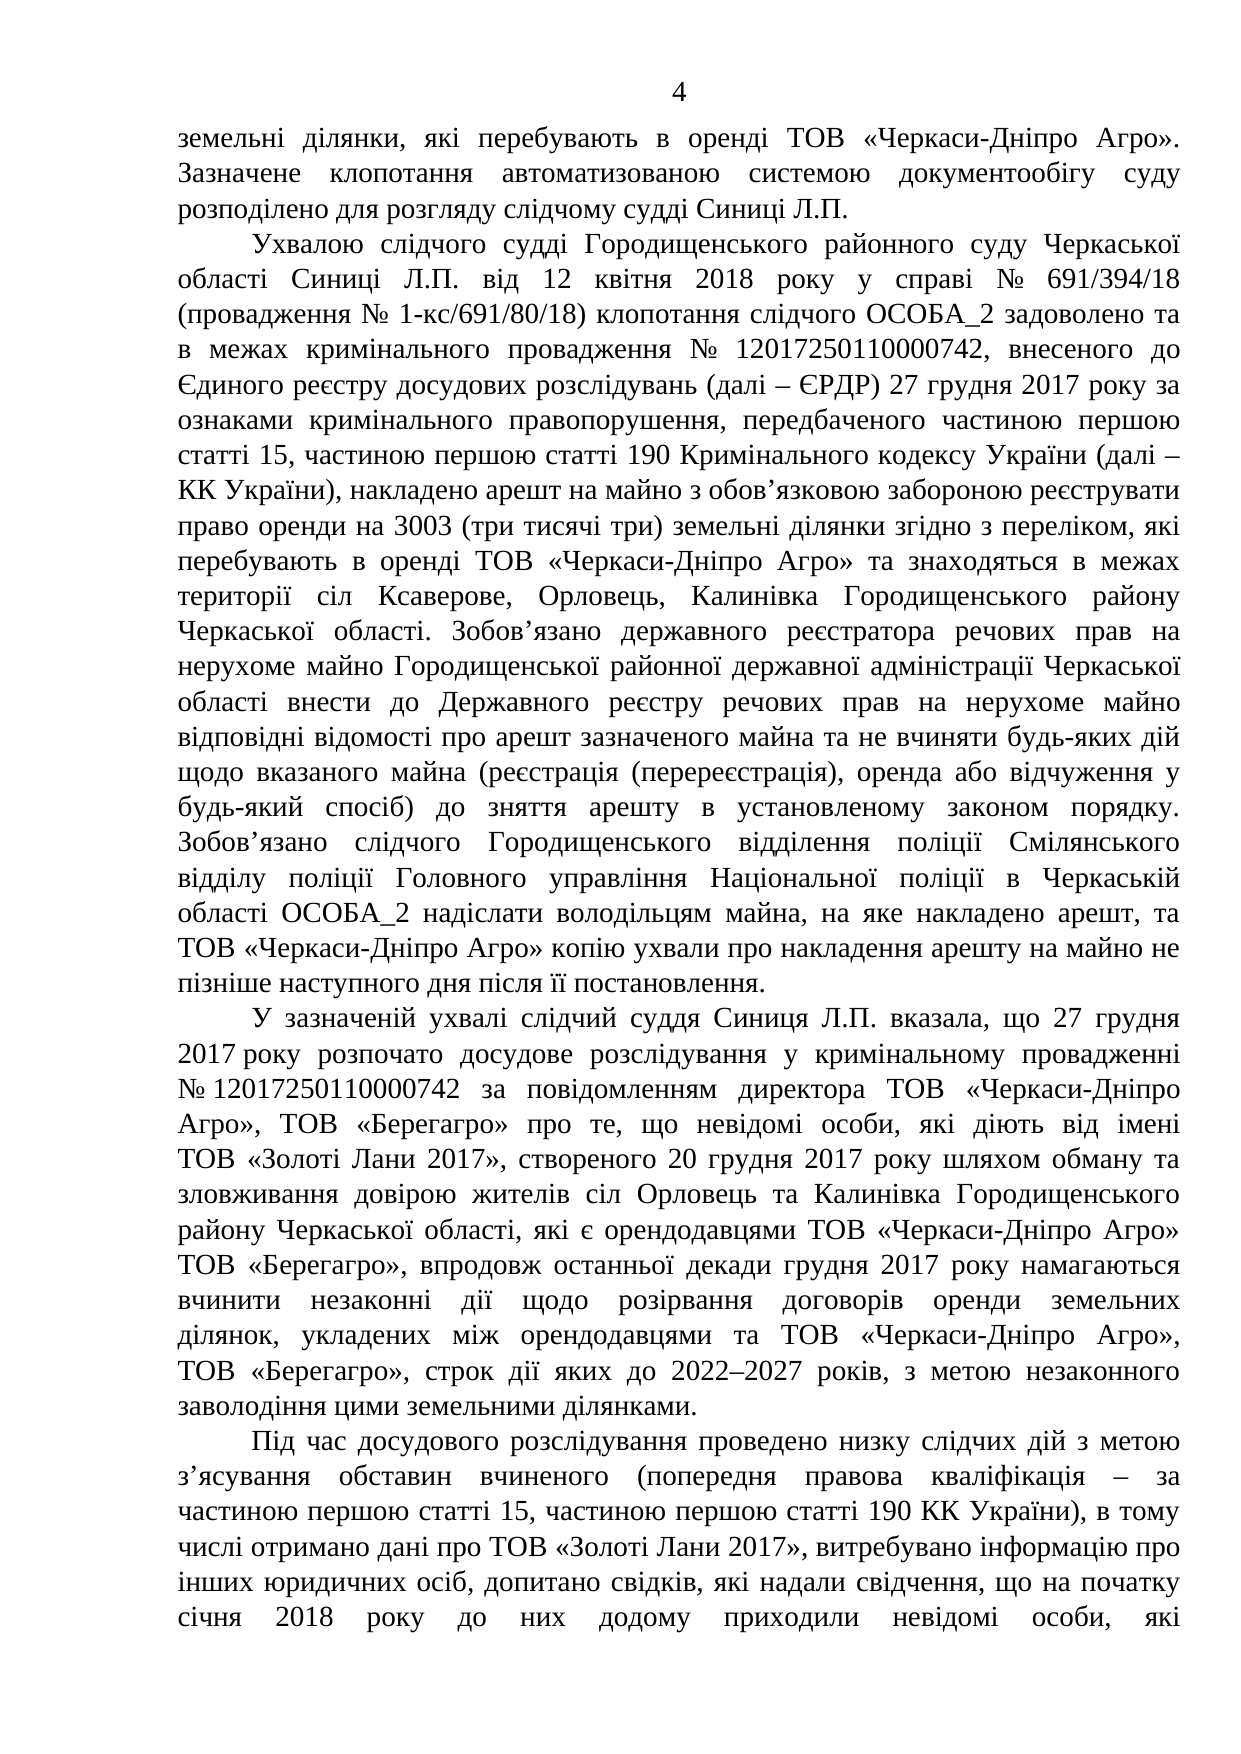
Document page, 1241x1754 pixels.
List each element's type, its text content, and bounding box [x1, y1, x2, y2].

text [177, 120, 1181, 224]
text Ухвалою слідчого судді Городищенського районного суду Черкаської області Синиці Л.П. від 12 квітня 2018 року у справі № 691/394/18 (провадження № 1-кс/691/80/18) клопотання слідчого ОСОБА_2 задоволено та в межах кримінального провадження № 12017250110000742, внесеного до Єдиного реєстру досудових розслідувань (далі – ЄРДР) 27 грудня 2017 року за ознаками кримінального правопорушення, передбаченого частиною першою статті 15, частиною першою статті 190 Кримінального кодексу України (далі – КК України), накладено арешт на майно з обов’язковою забороною реєструвати право оренди на 3003 (три тисячі три) земельні ділянки згідно з переліком, які перебувають в оренді ТОВ «Черкаси-Дніпро Агро» та знаходяться в межах території сіл Ксаверове, Орловець, Калинівка Городищенського району Черкаської області. Зобов’язано державного реєстратора речових прав на нерухоме майно Городищенської районної державної адміністрації Черкаської області внести до Державного реєстру речових прав на нерухоме майно відповідні відомості про арешт зазначеного майна та не вчиняти будь-яких дій щодо вказаного майна (реєстрація (перереєстрація), оренда або відчуження у будь-який спосіб) до зняття арешту в установленому законом порядку. Зобов’язано слідчого Городищенського відділення поліції Смілянського відділу поліції Головного управління Національної поліції в Черкаській області ОСОБА_2 надіслати володільцям майна, на яке накладено арешт, та ТОВ «Черкаси-Дніпро Агро» копію ухвали про накладення арешту на майно не пізніше наступного дня після її постановлення. [177, 226, 1181, 999]
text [177, 1423, 1181, 1633]
text У зазначеній ухвалі слідчий суддя Синиця Л.П. вказала, що 27 грудня 2017 року розпочато досудове розслідування у кримінальному провадженні № 12017250110000742 за повідомленням директора ТОВ «Черкаси-Дніпро Агро», ТОВ «Берегагро» про те, що невідомі особи, які діють від імені ТОВ «Золоті Лани 2017», створеного 20 грудня 2017 року шляхом обману та зловживання довірою жителів сіл Орловець та Калинівка Городищенського району Черкаської області, які є орендодавцями ТОВ «Черкаси-Дніпро Агро» ТОВ «Берегагро», впродовж останньої декади грудня 2017 року намагаються вчинити незаконні дії щодо розірвання договорів оренди земельних ділянок, укладених між орендодавцями та ТОВ «Черкаси-Дніпро Агро», ТОВ «Берегагро», строк дії яких до 2022–2027 років, з метою незаконного заволодіння цими земельними ділянками. [177, 1001, 1181, 1421]
